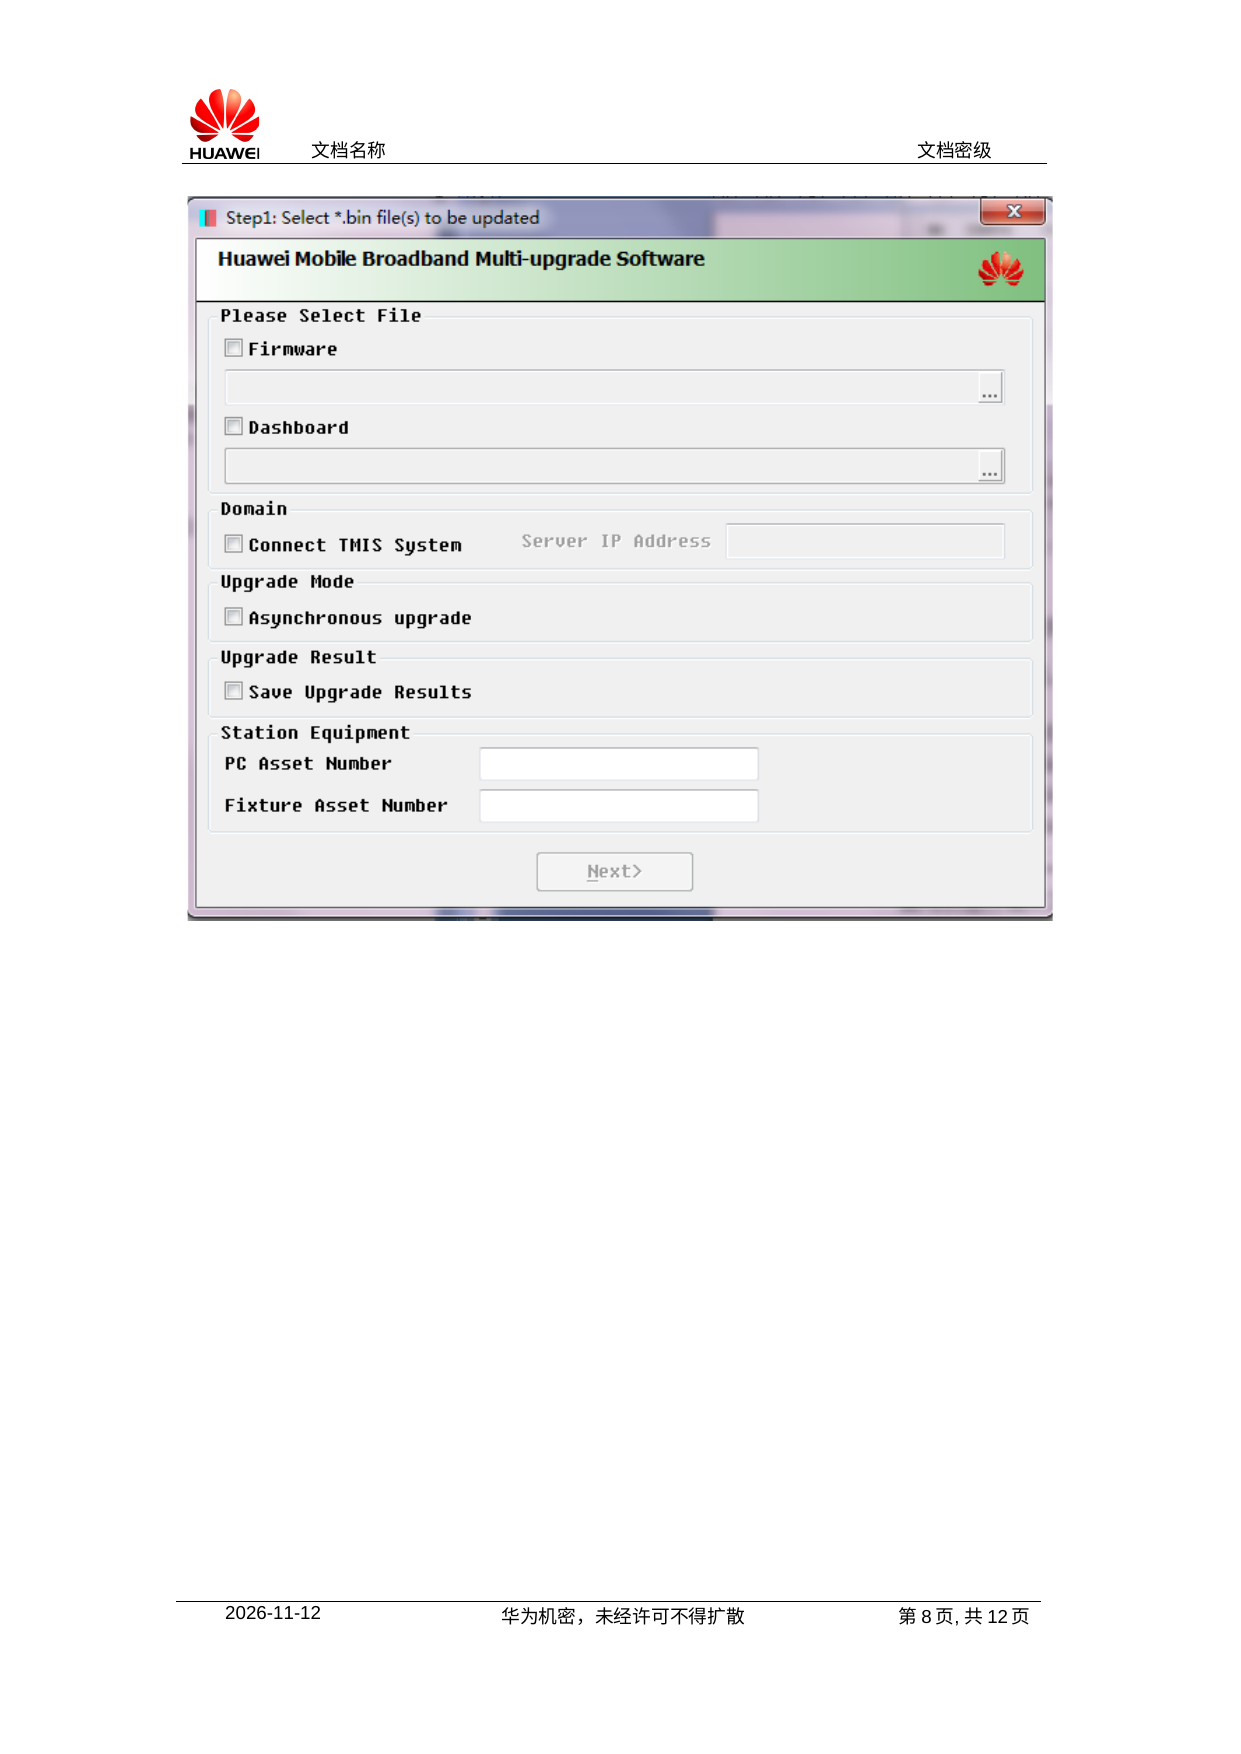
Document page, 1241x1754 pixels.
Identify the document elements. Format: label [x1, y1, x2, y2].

picture [187, 196, 1053, 921]
picture [190, 89, 260, 159]
